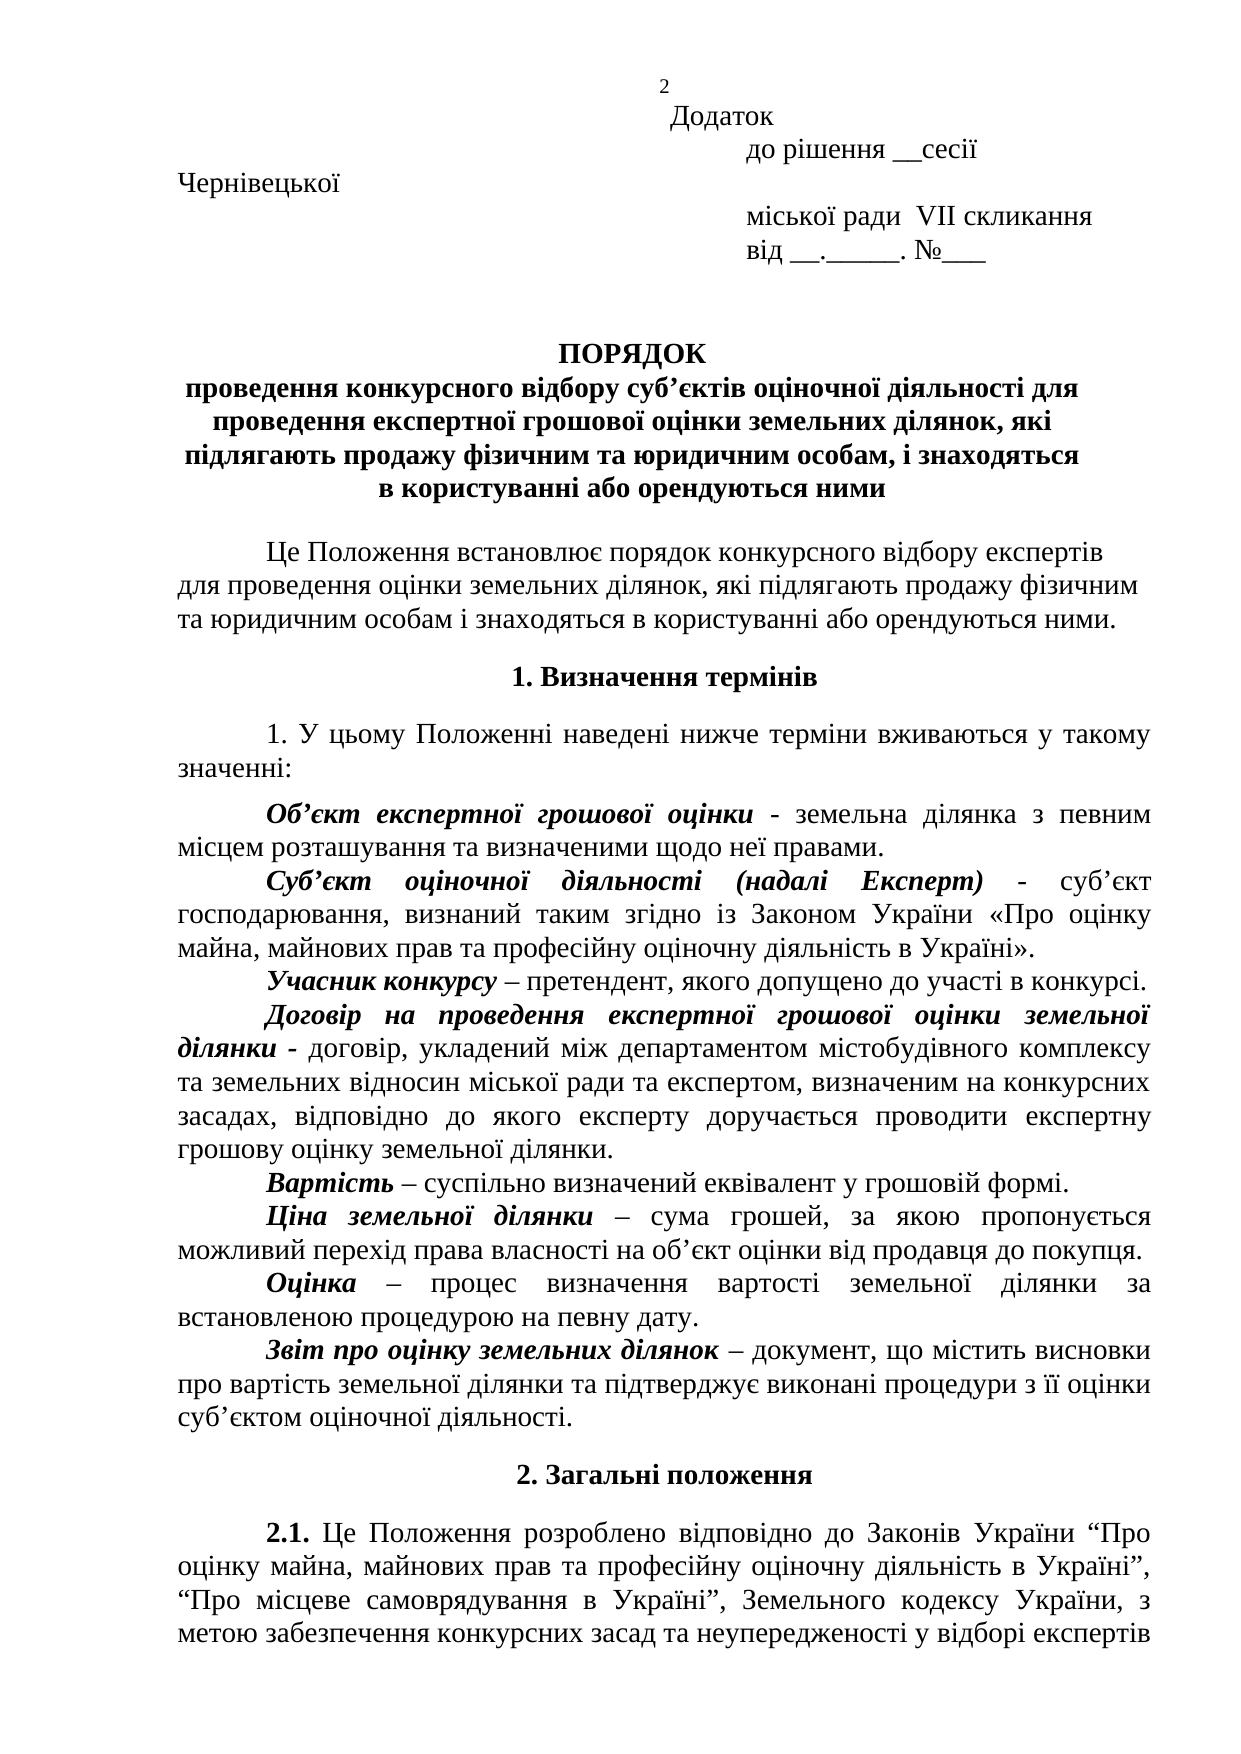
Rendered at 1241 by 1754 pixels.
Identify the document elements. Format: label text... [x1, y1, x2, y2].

text 2. Загальні положення [177, 1457, 1152, 1491]
text ПОРЯДОК [177, 336, 1087, 370]
text 1. У цьому Положенні наведені нижче терміни вживаються у такому значенні: [177, 716, 1152, 783]
text Додаток [177, 98, 1147, 131]
text міської ради VII скликання [177, 198, 1147, 232]
text Вартість – суспільно визначений еквівалент у грошовій формі. [177, 1165, 1152, 1198]
text Об’єкт експертної грошової оцінки - земельна ділянка з певним місцем розташування та визначеними щодо неї правами. [177, 796, 1152, 863]
text до рішення __сесії Чернівецької [177, 131, 1147, 198]
text Звіт про оцінку земельних ділянок – документ, що містить висновки про вартість земельної ділянки та підтверджує виконані процедури з її оцінки суб’єктом оціночної діяльності. [177, 1332, 1152, 1433]
text Ціна земельної ділянки – сума грошей, за якою пропонується можливий перехід права власності на об’єкт оцінки від продавця до покупця. [177, 1198, 1152, 1265]
text Оцінка – процес визначення вартості земельної ділянки за встановленою процедурою на певну дату. [177, 1265, 1152, 1332]
text від __._____. №___ [177, 232, 1147, 266]
text Учасник конкурсу – претендент, якого допущено до участі в конкурсі. [177, 963, 1152, 997]
text 1. Визначення термінів [177, 659, 1152, 692]
text Це Положення встановлює порядок конкурсного відбору експертів для проведення оцінки земельних ділянок, які підлягають продажу фізичним та юридичним особам і знаходяться в користуванні або орендуються ними. [177, 534, 1152, 634]
text проведення конкурсного відбору суб’єктів оціночної діяльності для проведення експертної грошової оцінки земельних ділянок, які підлягають продажу фізичним та юридичним особам, і знаходяться в користуванні або орендуються ними [177, 370, 1087, 504]
text Договір на проведення експертної грошової оцінки земельної ділянки - договір, укладений між департаментом містобудівного комплексу та земельних відносин міської ради та експертом, визначеним на конкурсних засадах, відповідно до якого експерту доручається проводити експертну грошову оцінку земельної ділянки. [177, 997, 1152, 1165]
text Суб’єкт оціночної діяльності (надалі Експерт) - суб’єкт господарювання, визнаний таким згідно із Законом України «Про оцінку майна, майнових прав та професійну оціночну діяльність в Україні». [177, 863, 1152, 963]
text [177, 1515, 1152, 1649]
